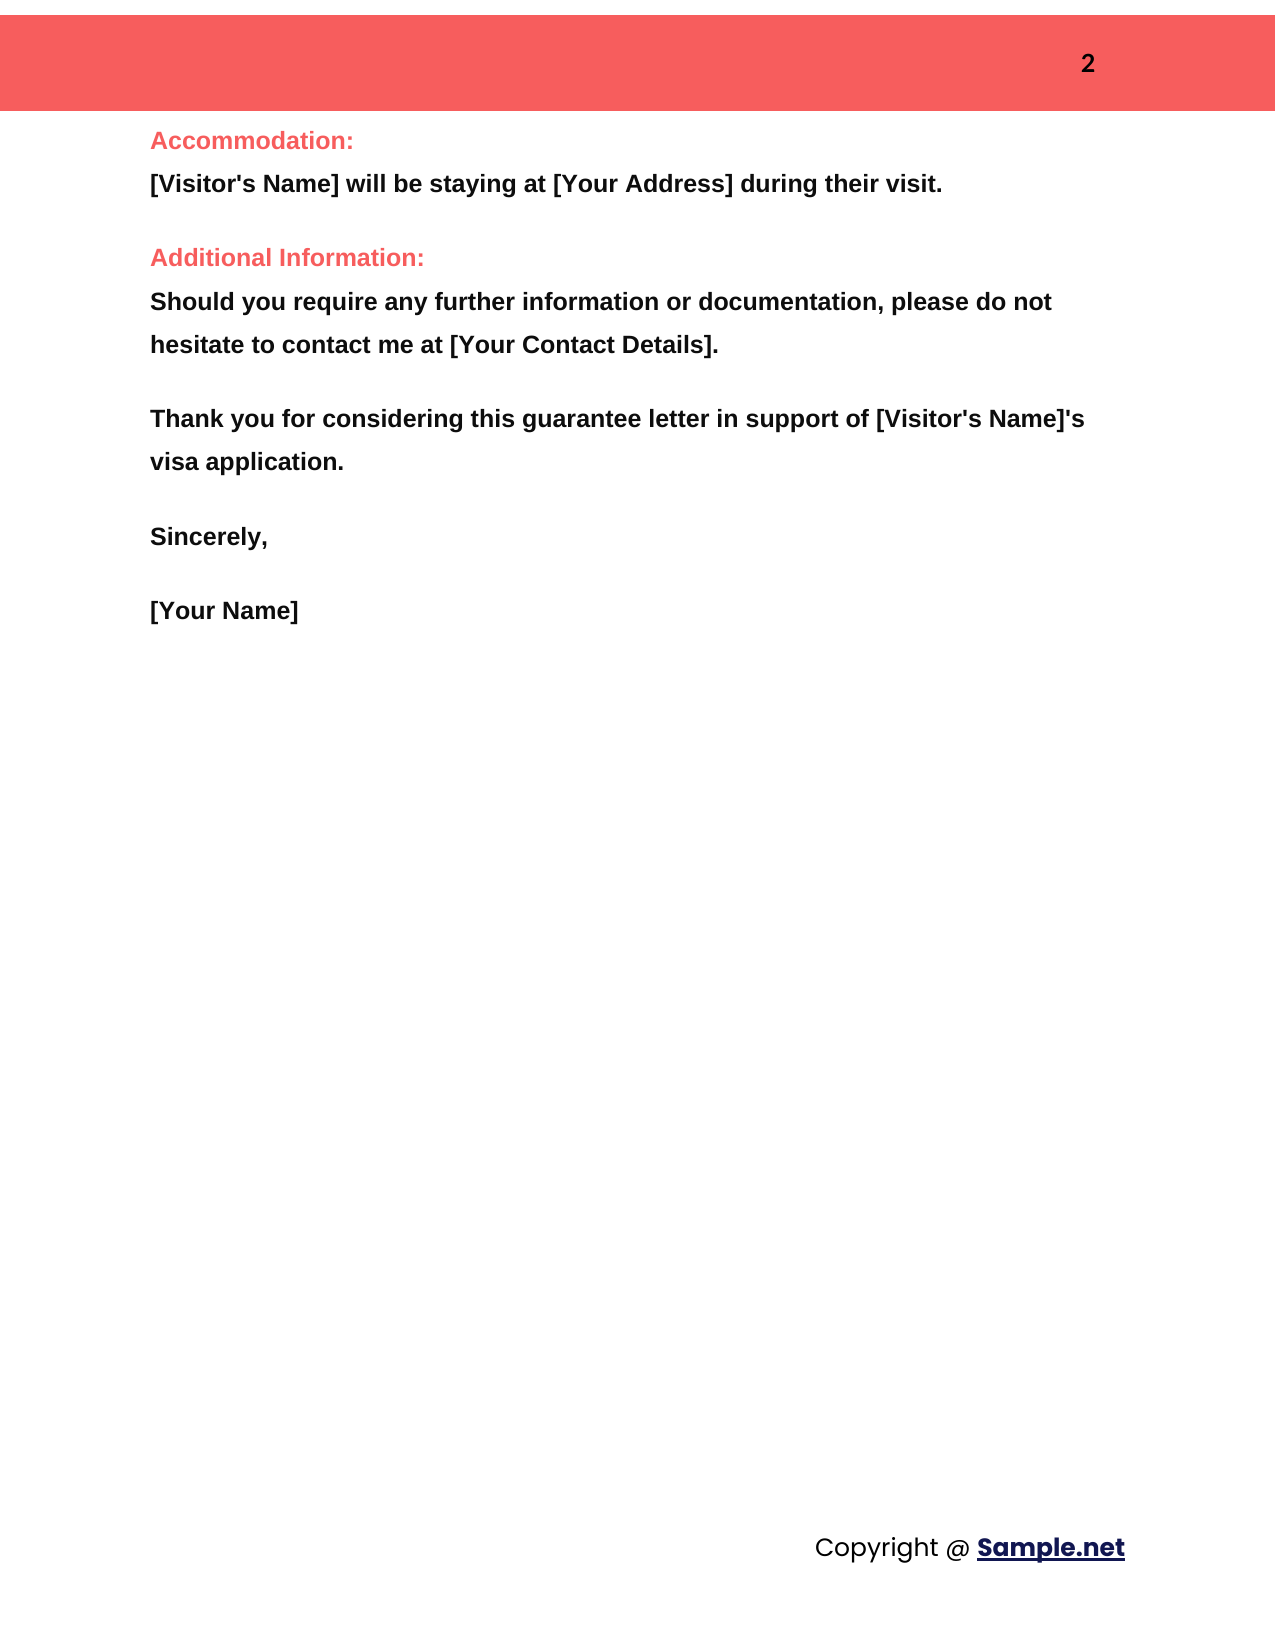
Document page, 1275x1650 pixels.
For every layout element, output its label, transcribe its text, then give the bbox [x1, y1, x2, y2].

subtitle Sincerely, [150, 521, 1125, 550]
subtitle [Your Name] [150, 596, 1125, 624]
subtitle Additional Information: Should you require any further information or documentation, please do not hesitate to contact me at [Your Contact Details]. [150, 243, 1125, 358]
subtitle Accommodation: [Visitor's Name] will be staying at [Your Address] during their visit. [150, 126, 1125, 198]
subtitle Thank you for considering this guarantee letter in support of [Visitor's Name]'s visa application. [150, 404, 1125, 476]
